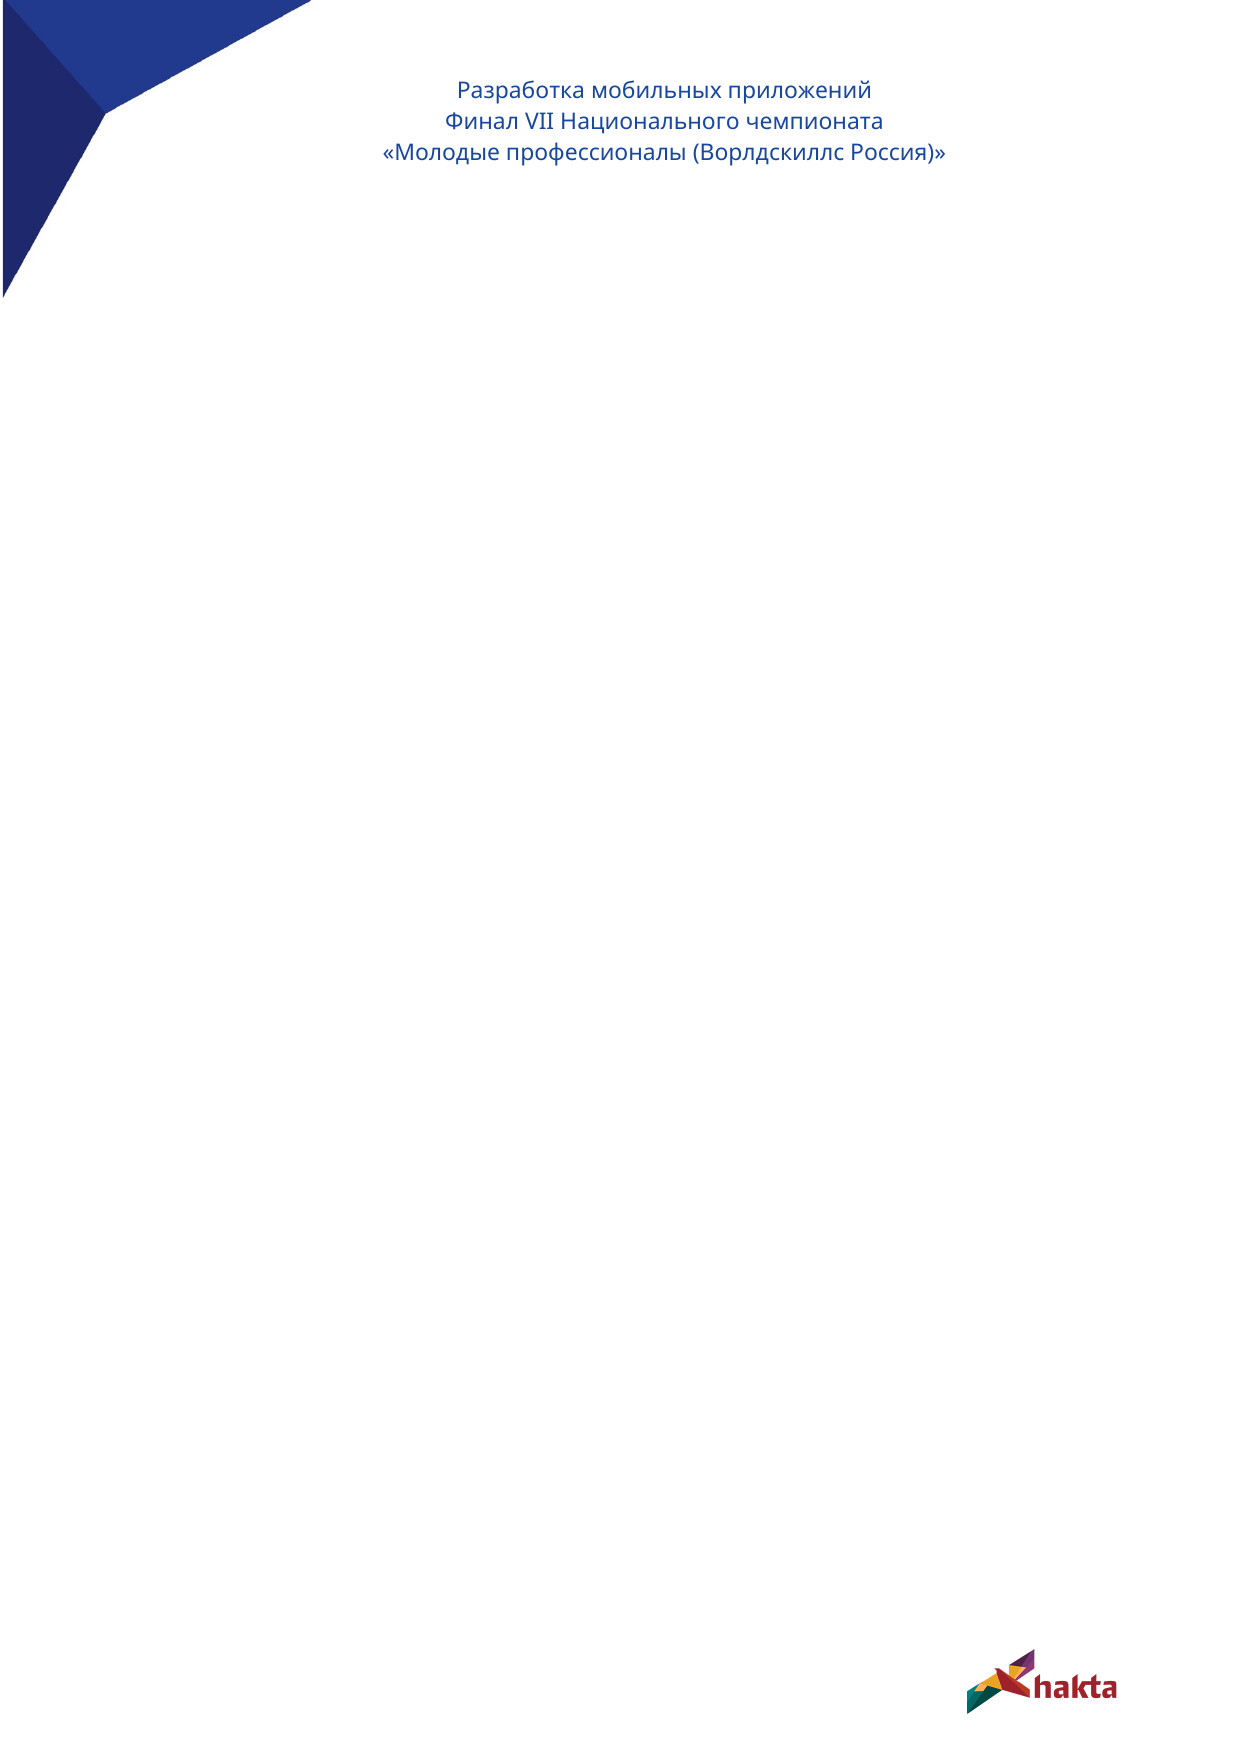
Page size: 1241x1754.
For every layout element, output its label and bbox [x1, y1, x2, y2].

picture [967, 1649, 1117, 1714]
picture [2, 0, 1140, 312]
